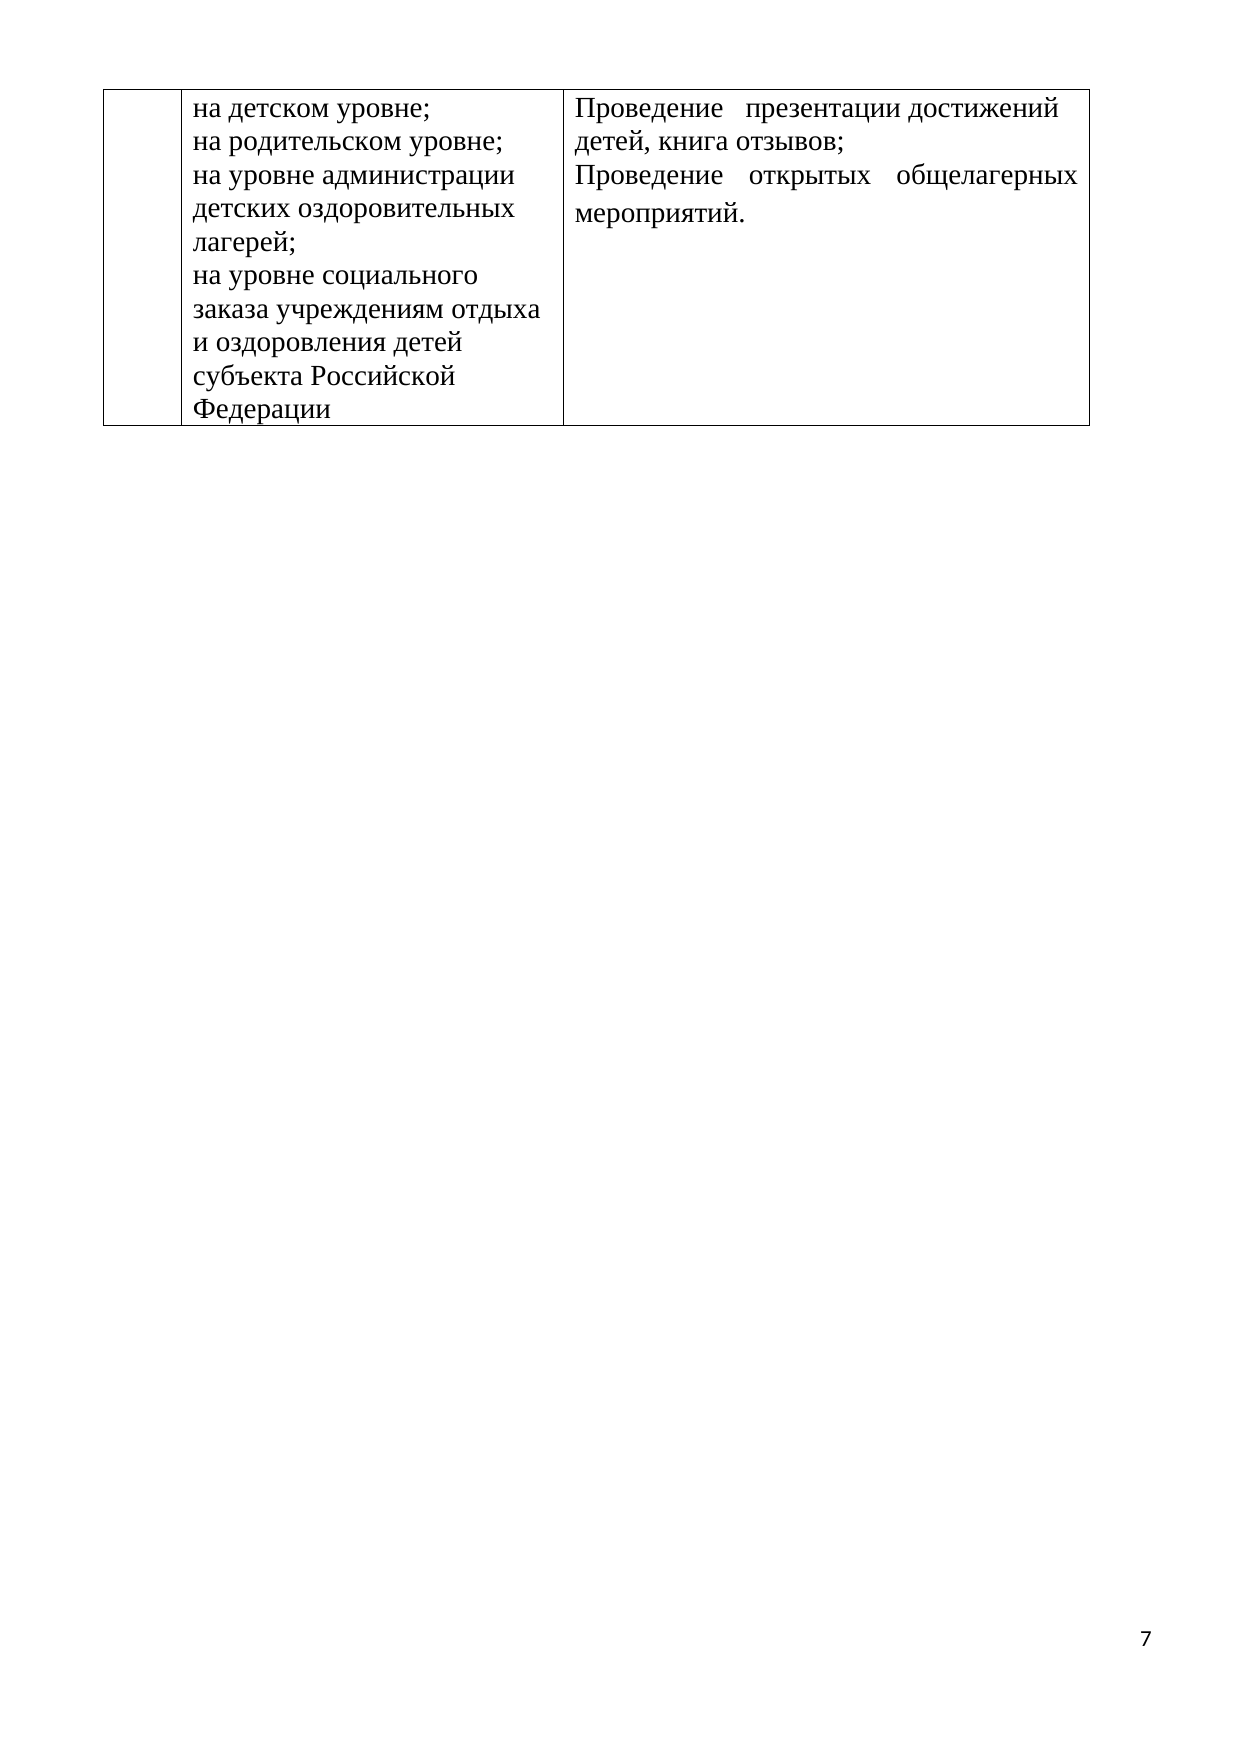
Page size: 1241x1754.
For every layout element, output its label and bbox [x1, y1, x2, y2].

table_cell [564, 90, 1089, 425]
table_cell [104, 90, 181, 425]
table_cell [182, 90, 563, 425]
